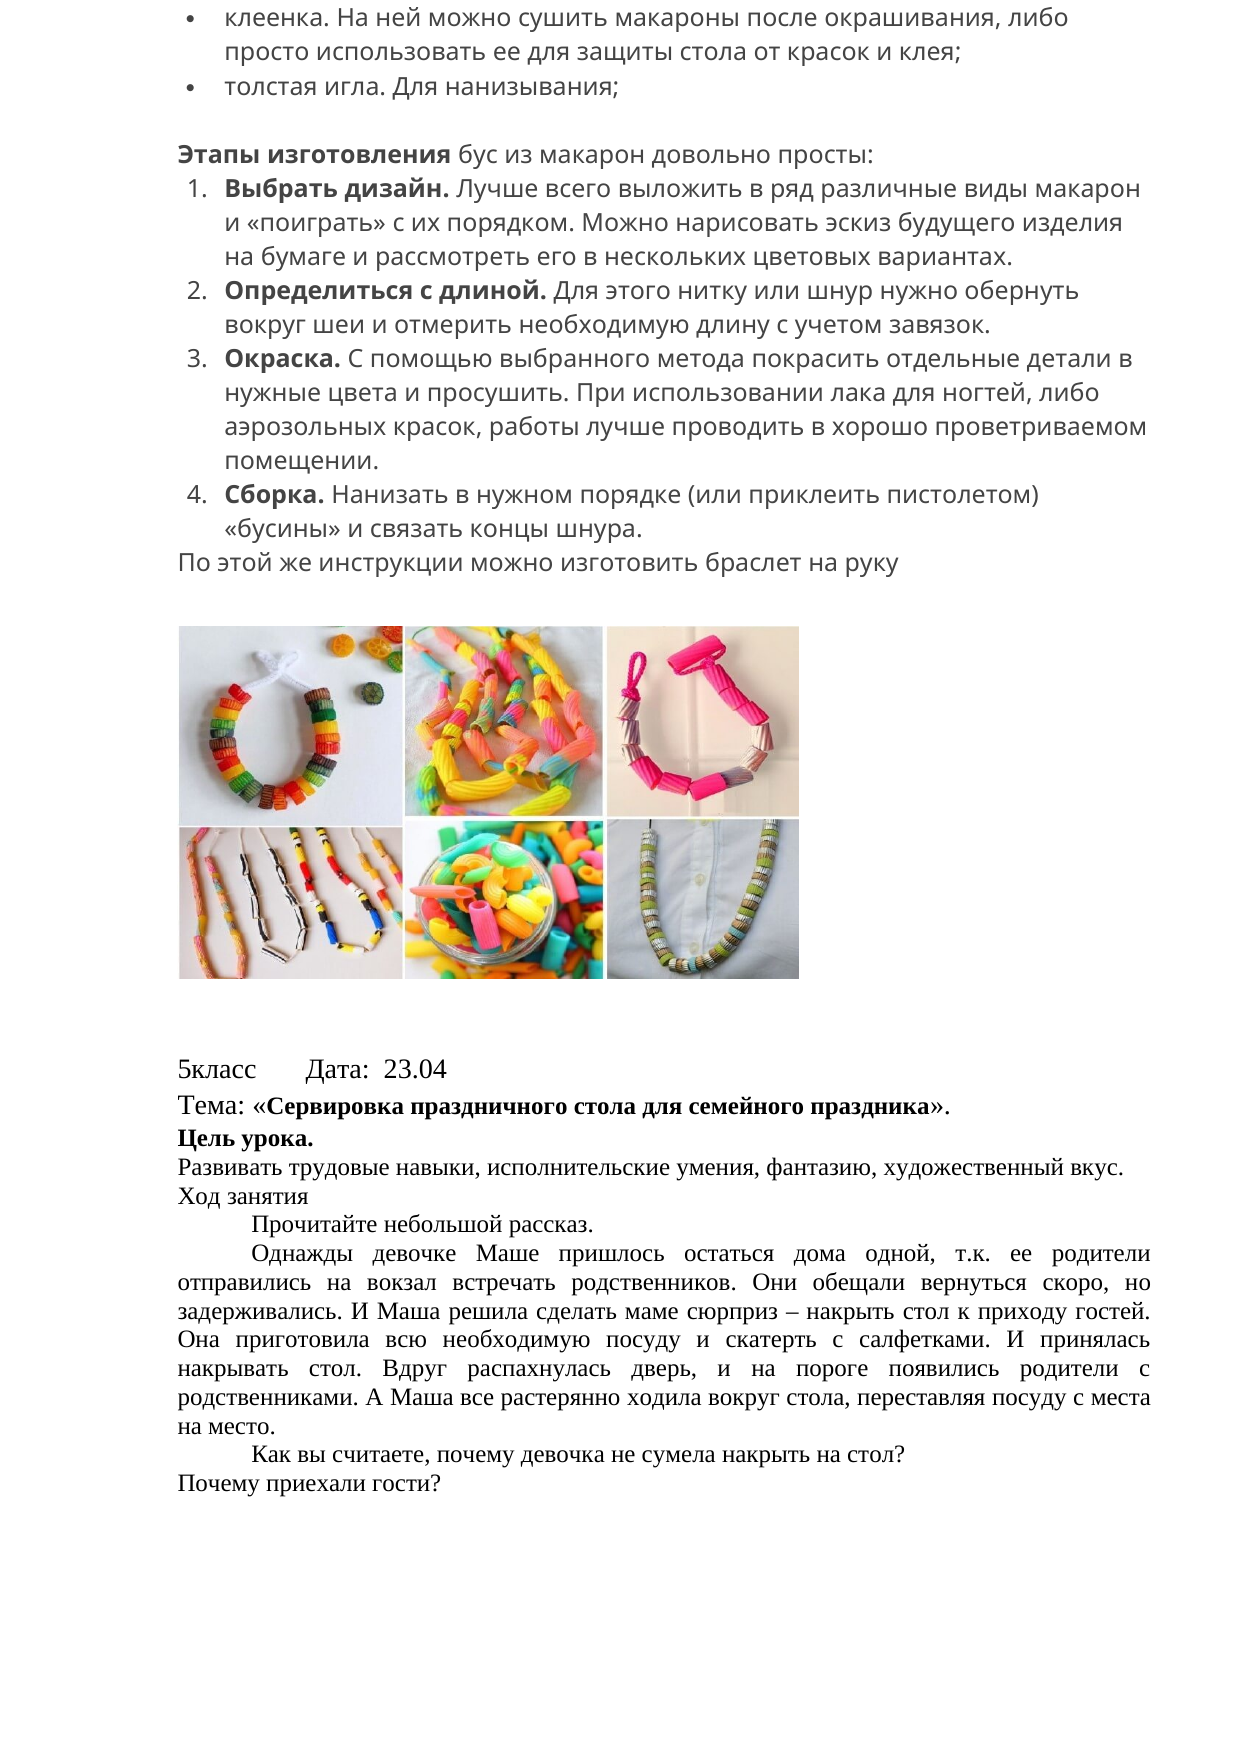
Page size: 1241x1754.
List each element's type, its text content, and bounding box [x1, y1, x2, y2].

text 5класс Дата: 23.04 [177, 1053, 1152, 1085]
text Прочитайте небольшой рассказ. [177, 1209, 1152, 1238]
list толстая игла. Для нанизывания; [187, 68, 1152, 102]
text Почему приехали гости? [177, 1468, 1152, 1497]
picture [177, 626, 799, 979]
text Ход занятия [177, 1181, 1152, 1209]
list Сборка. Нанизать в нужном порядке (или приклеить пистолетом) «бусины» и связать концы шнура. [187, 477, 1152, 545]
text Тема: «Сервировка праздничного стола для семейного праздника». [177, 1088, 1152, 1120]
text Как вы считаете, почему девочка не сумела накрыть на стол? [177, 1439, 1152, 1468]
list Определиться с длиной. Для этого нитку или шнур нужно обернуть вокруг шеи и отмерить необходимую длину с учетом завязок. [187, 272, 1152, 341]
text Однажды девочке Маше пришлось остаться дома одной, т.к. ее родители отправились на вокзал встречать родственников. Они обещали вернуться скоро, но задерживались. И Маша решила сделать маме сюрприз – накрыть стол к приходу гостей. Она приготовила всю необходимую посуду и скатерть с салфетками. И принялась накрывать стол. Вдруг распахнулась дверь, и на пороге появились родители с родственниками. А Маша все растерянно ходила вокруг стола, переставляя посуду с места на место. [177, 1238, 1152, 1439]
text Этапы изготовления бус из макарон довольно просты: [177, 136, 1152, 170]
list Окраска. С помощью выбранного метода покрасить отдельные детали в нужные цвета и просушить. При использовании лака для ногтей, либо аэрозольных красок, работы лучше проводить в хорошо проветриваемом помещении. [187, 341, 1152, 477]
text Развивать трудовые навыки, исполнительские умения, фантазию, художественный вкус. [177, 1152, 1152, 1181]
text Цель урока. [177, 1123, 1152, 1152]
text По этой же инструкции можно изготовить браслет на руку [177, 545, 1152, 579]
list клеенка. На ней можно сушить макароны после окрашивания, либо просто использовать ее для защиты стола от красок и клея; [187, 0, 1152, 68]
list Выбрать дизайн. Лучше всего выложить в ряд различные виды макарон и «поиграть» с их порядком. Можно нарисовать эскиз будущего изделия на бумаге и рассмотреть его в нескольких цветовых вариантах. [187, 170, 1152, 272]
